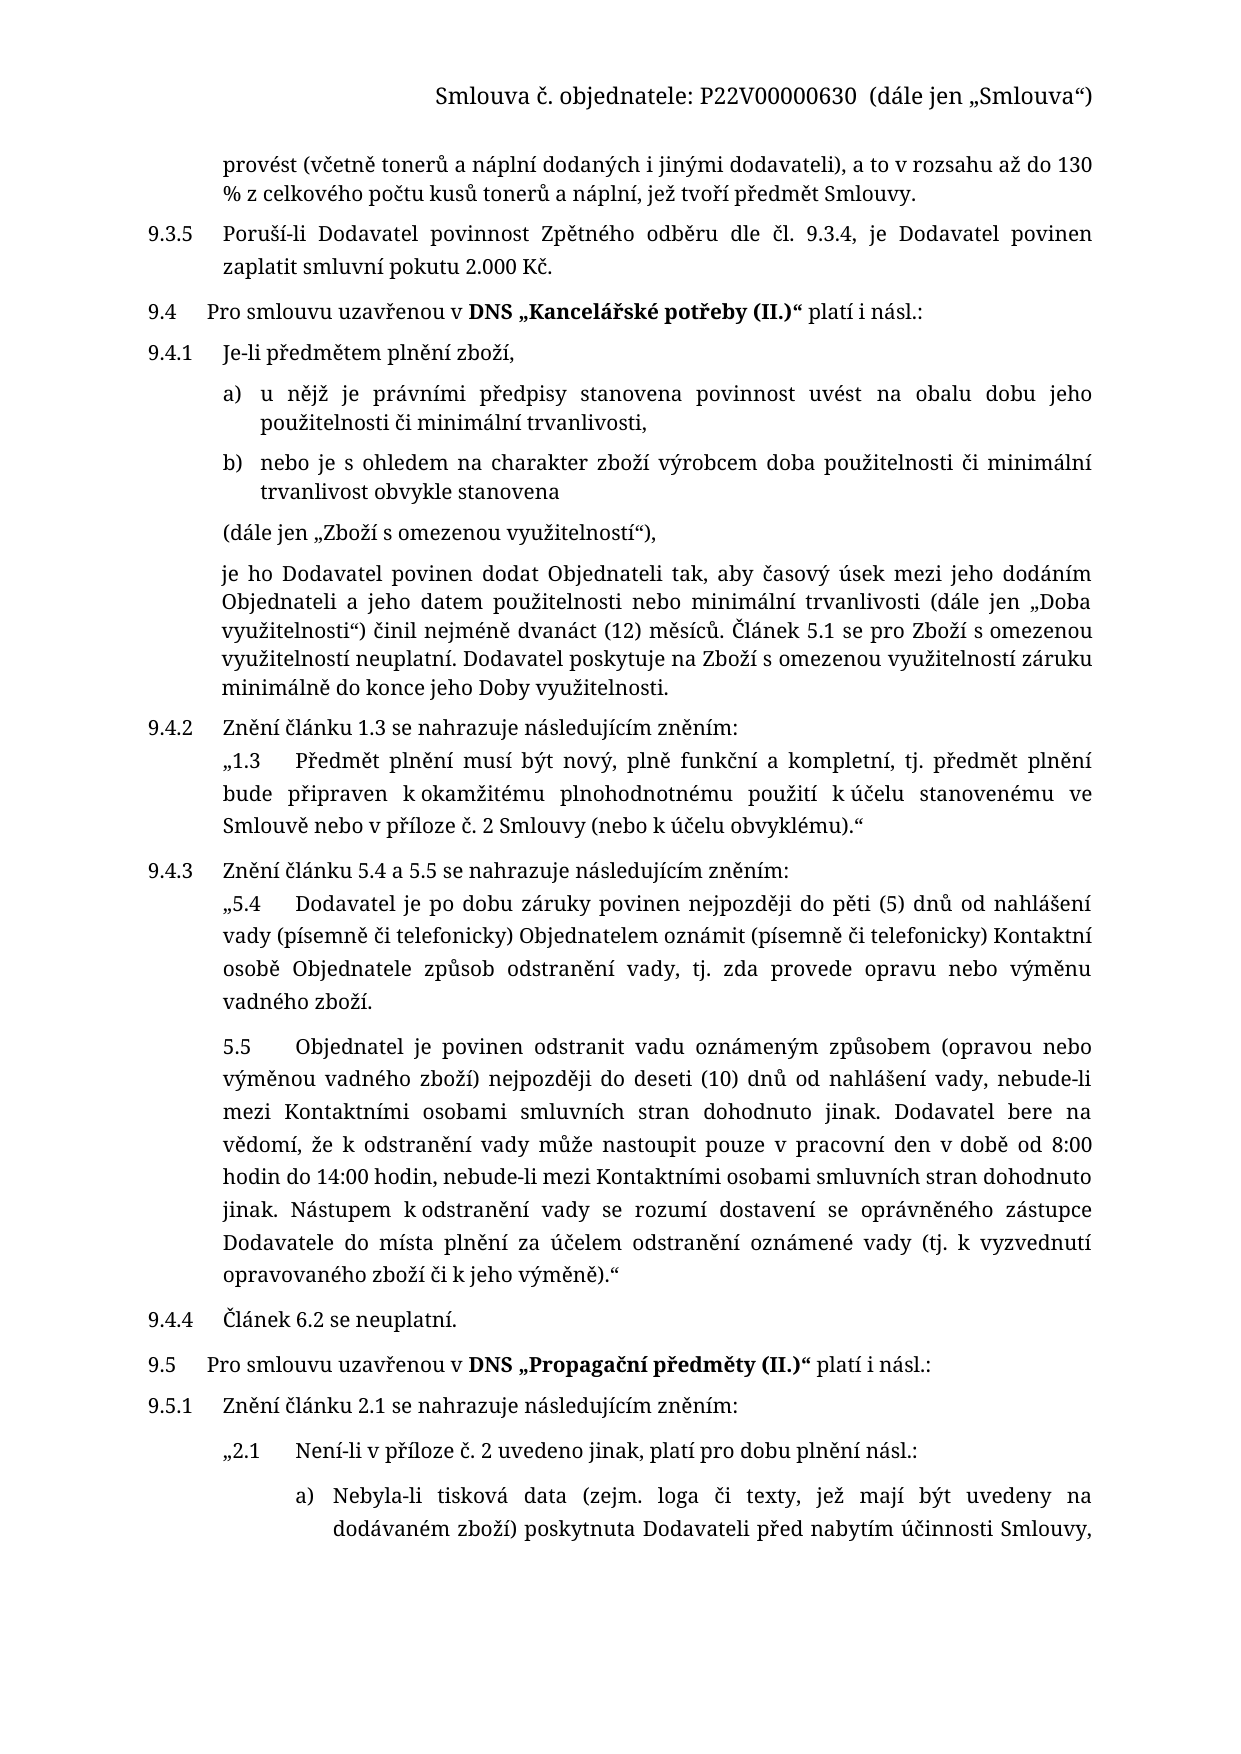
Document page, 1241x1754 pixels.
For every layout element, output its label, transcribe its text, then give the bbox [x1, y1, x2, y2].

list Znění článku 1.3 se nahrazuje následujícím zněním: [148, 713, 1093, 742]
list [295, 1482, 1093, 1543]
text je ho Dodavatel povinen dodat Objednateli tak, aby časový úsek mezi jeho dodáním Objednateli a jeho datem použitelnosti nebo minimální trvanlivosti (dále jen „Doba využitelnosti“) činil nejméně dvanáct (12) měsíců. Článek 5.1 se pro Zboží s omezenou využitelností neuplatní. Dodavatel poskytuje na Zboží s omezenou využitelností záruku minimálně do konce jeho Doby využitelnosti. [221, 559, 1093, 701]
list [148, 150, 1093, 207]
list Poruší-li Dodavatel povinnost Zpětného odběru dle čl. 9.3.4, je Dodavatel povinen zaplatit smluvní pokutu 2.000 Kč. [148, 219, 1093, 281]
list Je-li předmětem plnění zboží, [148, 338, 1093, 367]
list u nějž je právními předpisy stanovena povinnost uvést na obalu dobu jeho použitelnosti či minimální trvanlivosti, [223, 379, 1093, 436]
text (dále jen „Zboží s omezenou využitelností“), [223, 518, 1093, 546]
list 5.5 Objednatel je povinen odstranit vadu oznámeným způsobem (opravou nebo výměnou vadného zboží) nejpozději do deseti (10) dnů od nahlášení vady, nebude-li mezi Kontaktními osobami smluvních stran dohodnuto jinak. Dodavatel bere na vědomí, že k odstranění vady může nastoupit pouze v pracovní den v době od 8:00 hodin do 14:00 hodin, nebude-li mezi Kontaktními osobami smluvních stran dohodnuto jinak. Nástupem k odstranění vady se rozumí dostavení se oprávněného zástupce Dodavatele do místa plnění za účelem odstranění oznámené vady (tj. k vyzvednutí opravovaného zboží či k jeho výměně).“ [223, 1032, 1093, 1289]
list „5.4 Dodavatel je po dobu záruky povinen nejpozději do pěti (5) dnů od nahlášení vady (písemně či telefonicky) Objednatelem oznámit (písemně či telefonicky) Kontaktní osobě Objednatele způsob odstranění vady, tj. zda provede opravu nebo výměnu vadného zboží. [223, 889, 1093, 1015]
list nebo je s ohledem na charakter zboží výrobcem doba použitelnosti či minimální trvanlivost obvykle stanovena [223, 448, 1093, 505]
list Znění článku 5.4 a 5.5 se nahrazuje následujícím zněním: [148, 856, 1093, 885]
list „2.1 Není-li v příloze č. 2 uvedeno jinak, platí pro dobu plnění násl.: [223, 1436, 1093, 1465]
list Znění článku 2.1 se nahrazuje následujícím zněním: [148, 1391, 1093, 1420]
list Článek 6.2 se neuplatní. [148, 1305, 1093, 1334]
list „1.3 Předmět plnění musí být nový, plně funkční a kompletní, tj. předmět plnění bude připraven k okamžitému plnohodnotnému použití k účelu stanovenému ve Smlouvě nebo v příloze č. 2 Smlouvy (nebo k účelu obvyklému).“ [223, 746, 1093, 840]
list Pro smlouvu uzavřenou v DNS „Propagační předměty (II.)“ platí i násl.: [148, 1350, 1093, 1379]
list Pro smlouvu uzavřenou v DNS „Kancelářské potřeby (II.)“ platí i násl.: [148, 297, 1093, 326]
